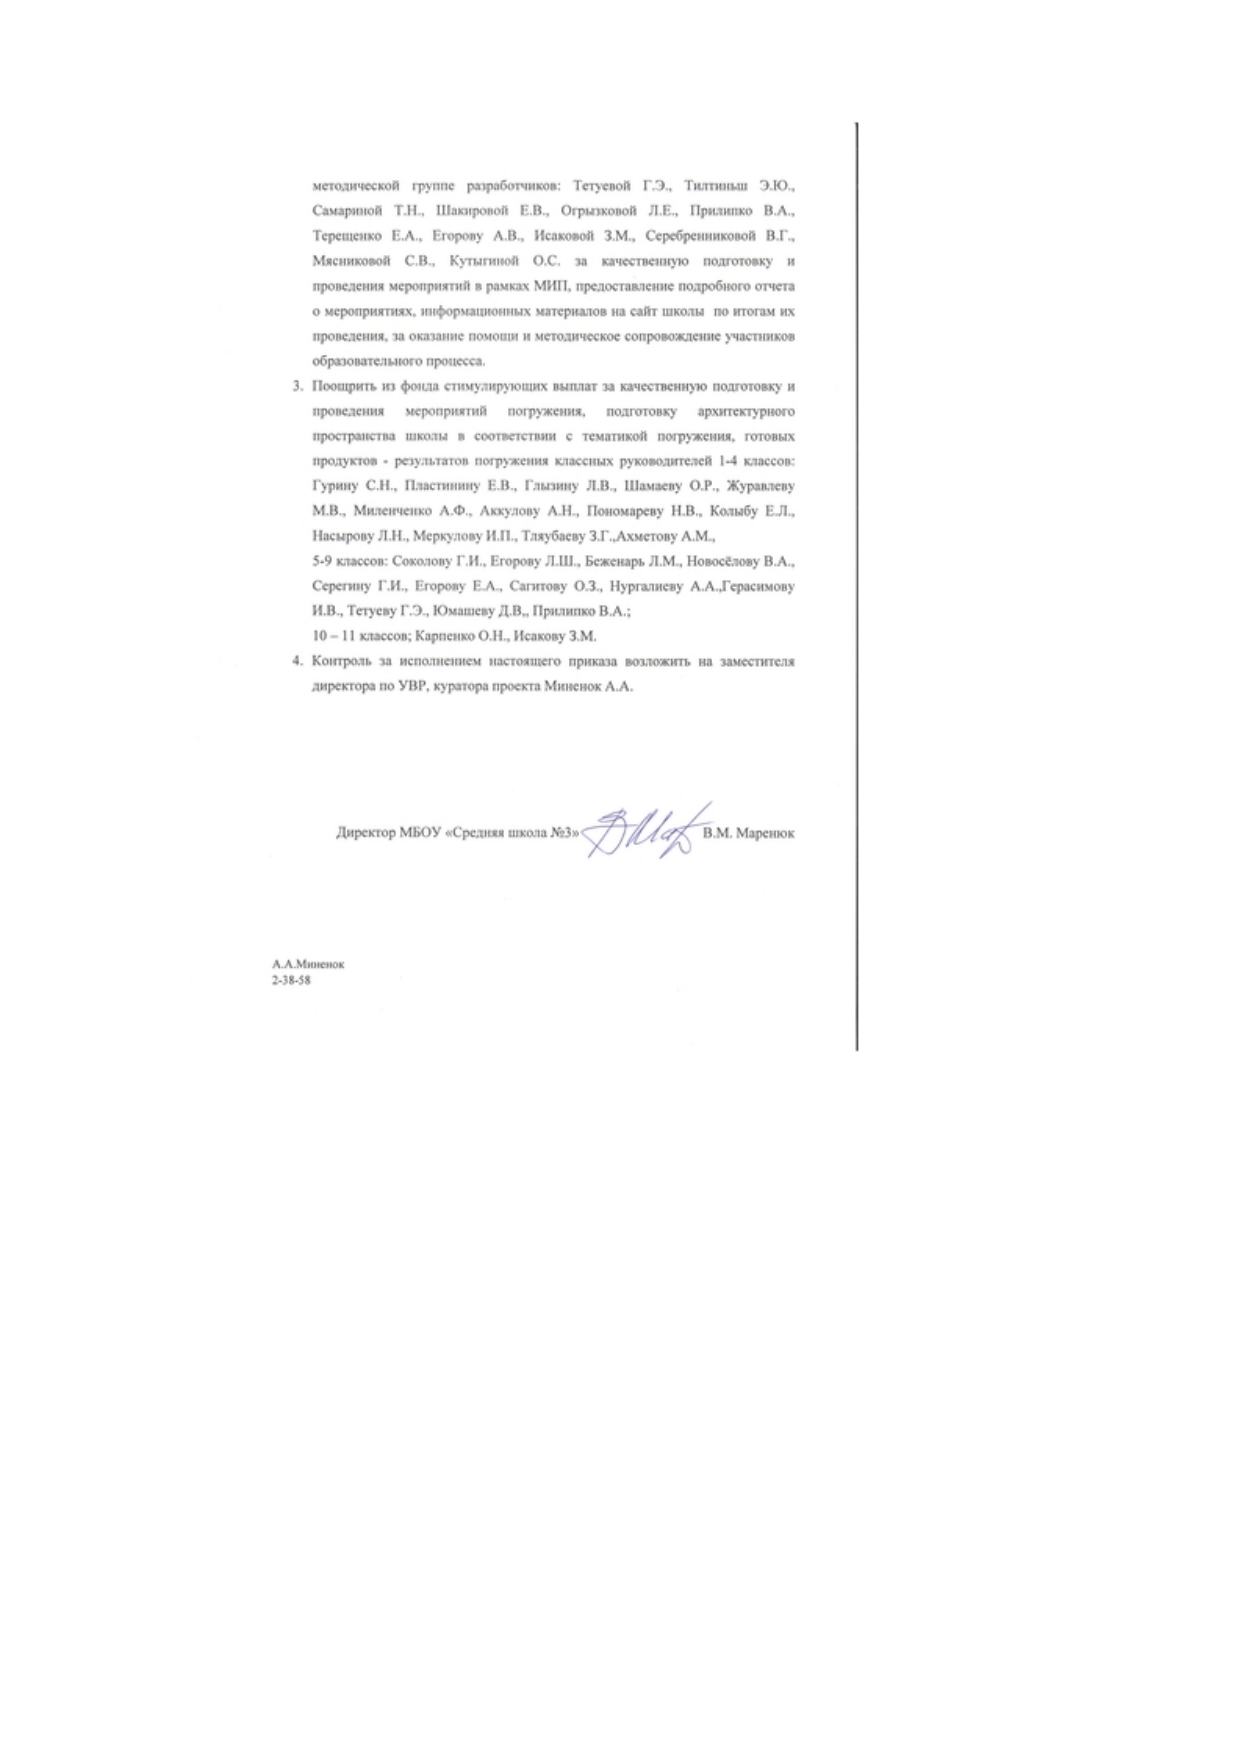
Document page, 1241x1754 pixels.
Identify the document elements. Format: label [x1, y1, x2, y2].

picture [177, 118, 859, 1056]
